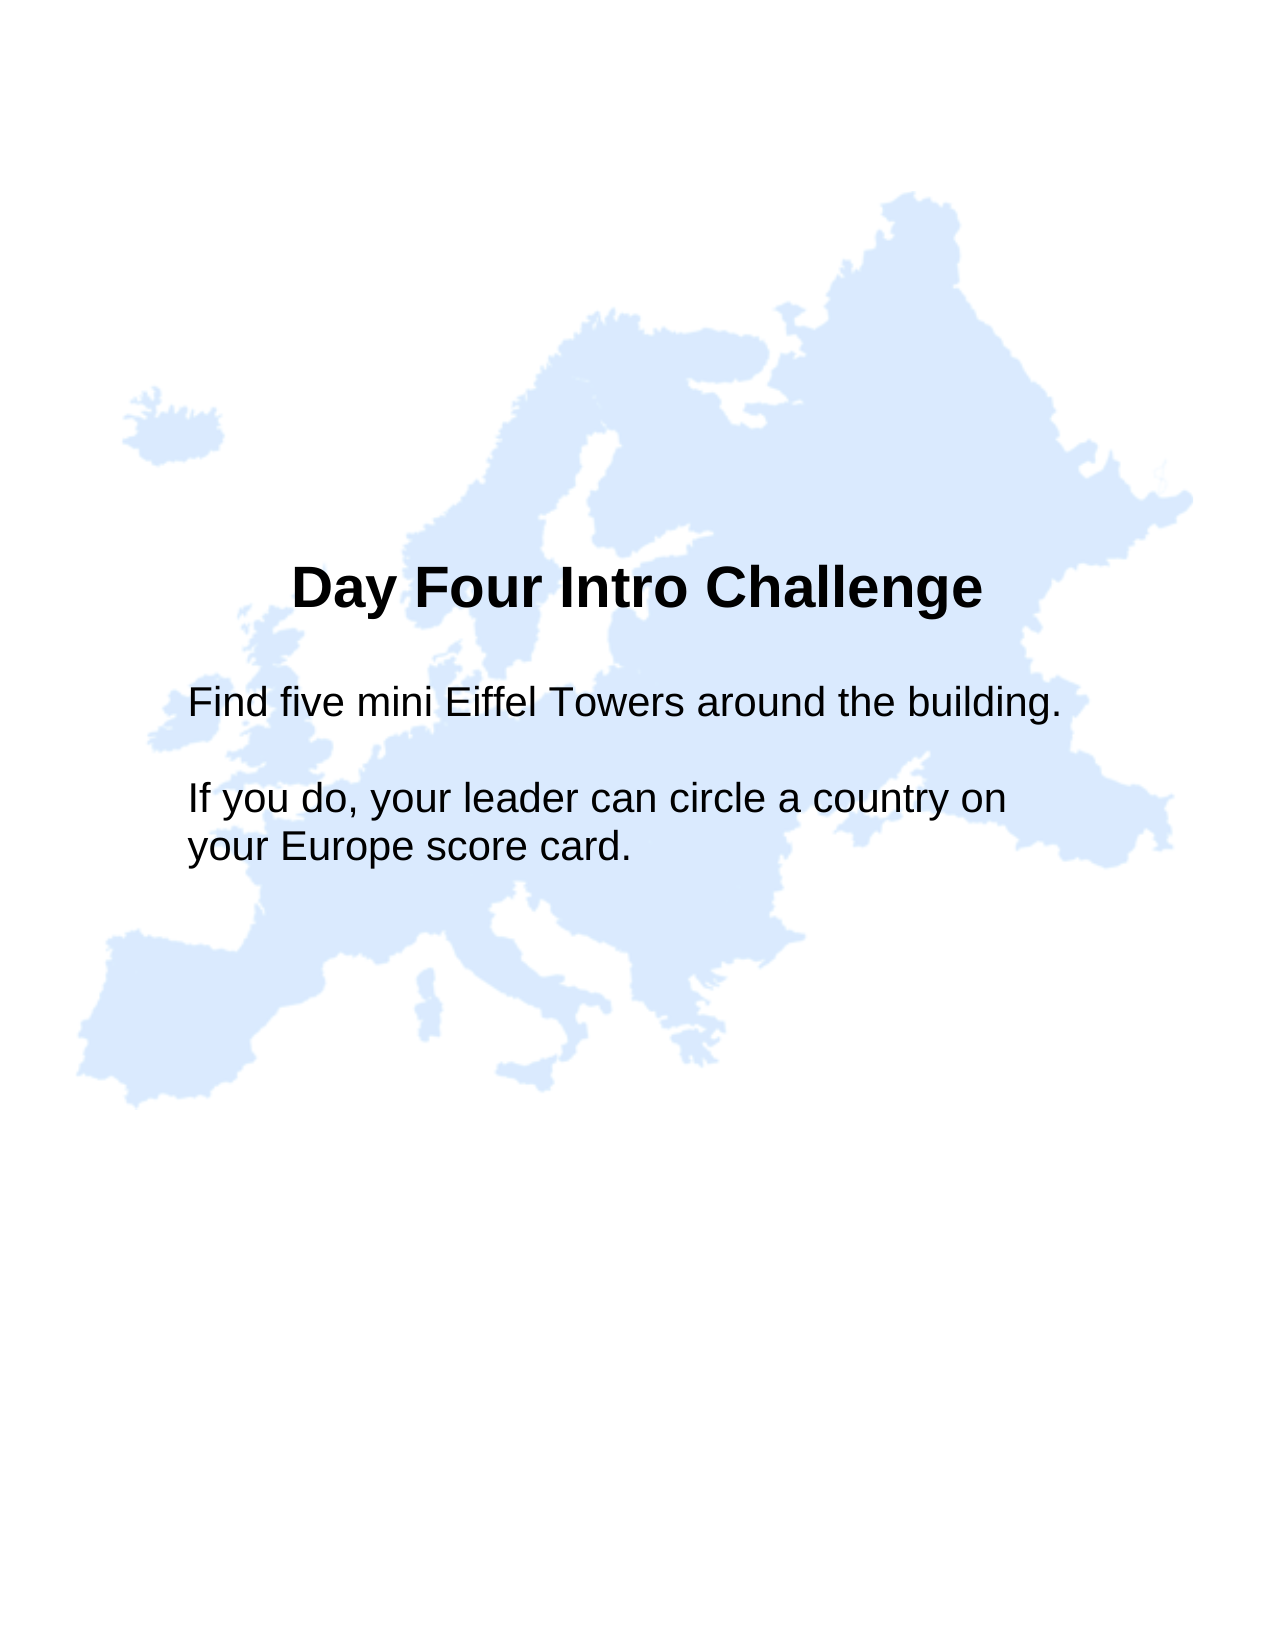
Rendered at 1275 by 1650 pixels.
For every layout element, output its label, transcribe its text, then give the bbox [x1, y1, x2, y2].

text Find five mini Eiffel Towers around the building. [187, 677, 1087, 725]
text Day Four Intro Challenge [187, 552, 1087, 619]
text If you do, your leader can circle a country on your Europe score card. [187, 773, 1087, 869]
picture [75, 191, 1194, 1110]
